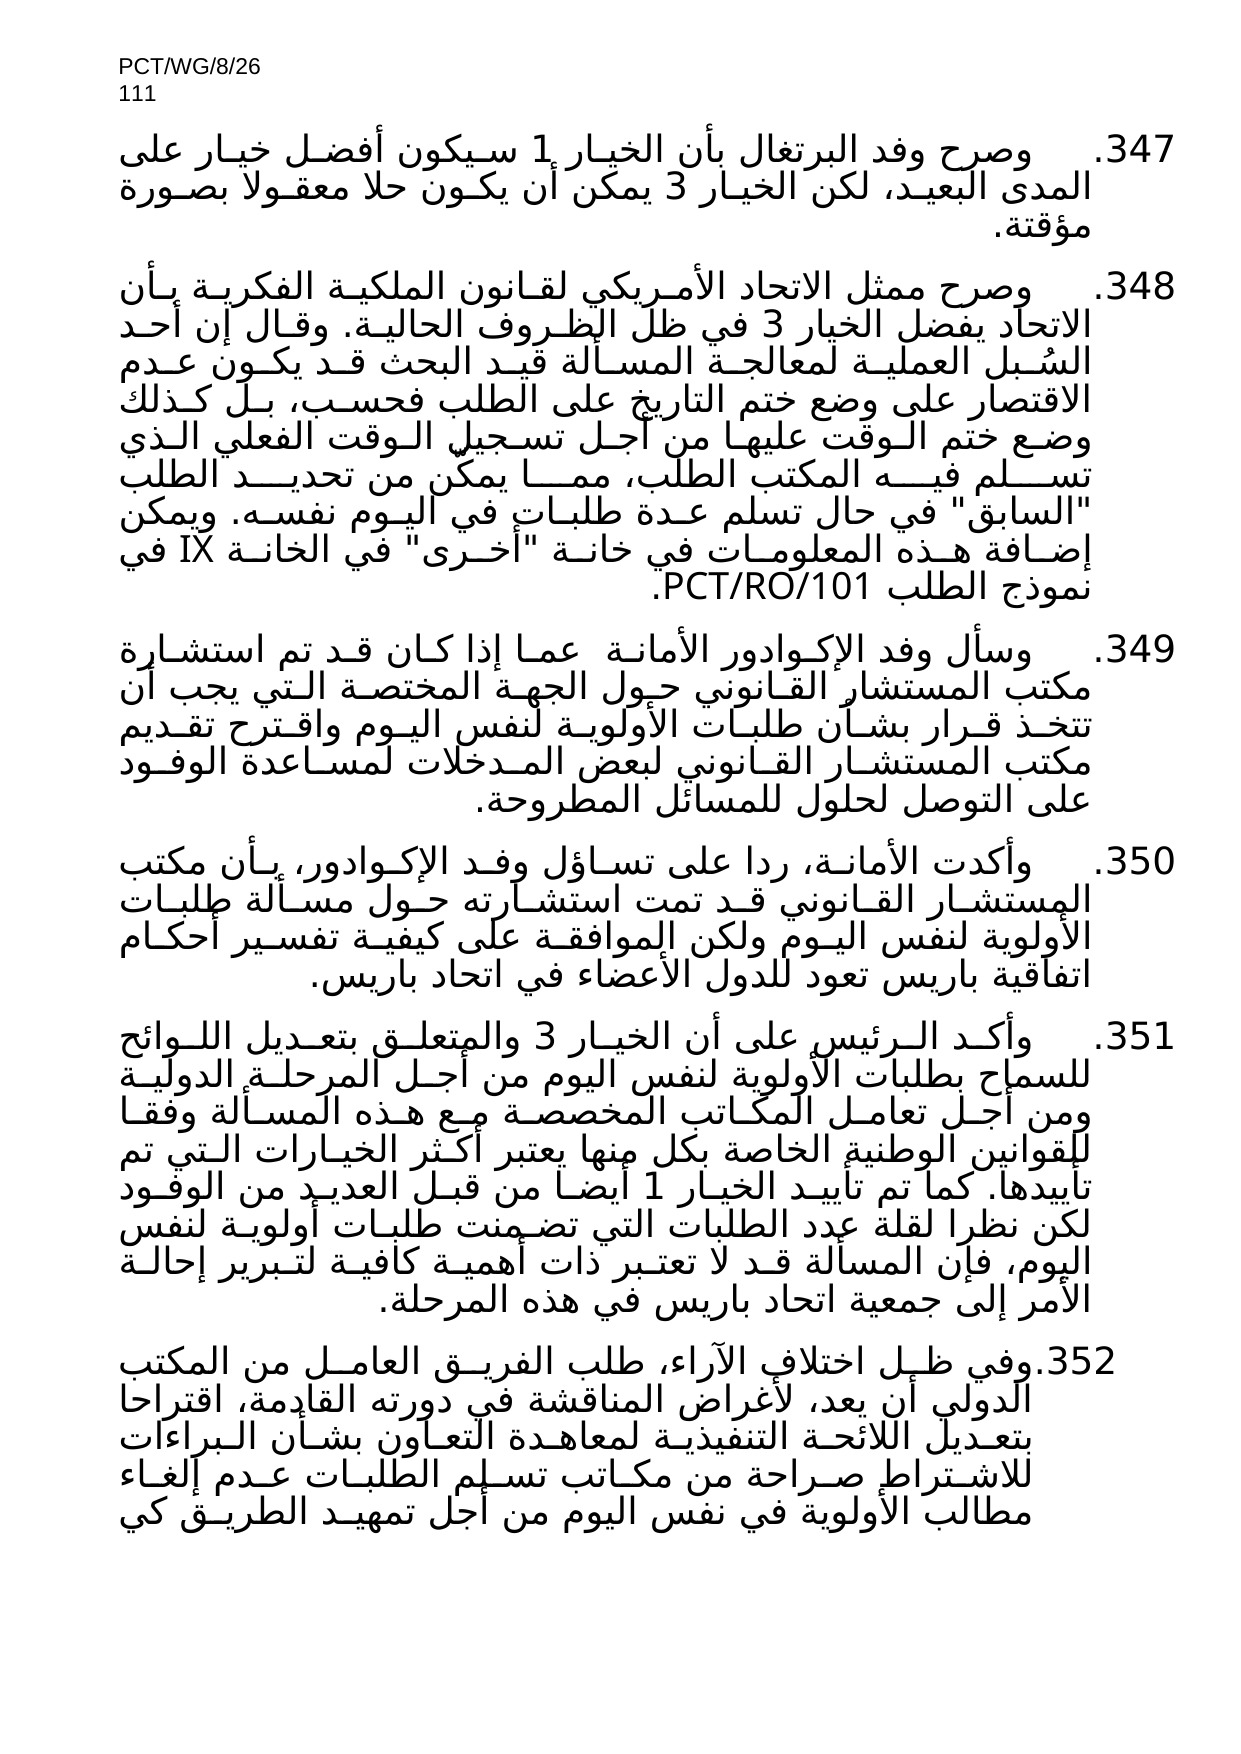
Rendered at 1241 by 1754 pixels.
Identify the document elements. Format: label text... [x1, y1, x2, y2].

text وصرح ممثل الاتحاد الأمريكي لقانون الملكية الفكرية بأن الاتحاد يفضل الخيار 3 في ظل الظروف الحالية. وقال إن أحد السُبل العملية لمعالجة المسألة قيد البحث قد يكون عدم الاقتصار على وضع ختم التاريخ على الطلب فحسب، بل كذلك وضع ختم الوقت عليها من أجل تسجيل الوقت الفعلي الذي تسلم فيه المكتب الطلب، مما يمكّن من تحديد الطلب "السابق" في حال تسلم عدة طلبات في اليوم نفسه. ويمكن إضافة هذه المعلومات في خانة "أخرى" في الخانة IX في نموذج الطلب PCT/RO/101. [118, 270, 1092, 607]
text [118, 1345, 1033, 1532]
text وصرح وفد البرتغال بأن الخيار 1 سيكون أفضل خيار على المدى البعيد، لكن الخيار 3 يمكن أن يكون حلا معقولا بصورة مؤقتة. [118, 132, 1092, 245]
text وأكدت الأمانة، ردا على تساؤل وفد الإكوادور، بأن مكتب المستشار القانوني قد تمت استشارته حول مسألة طلبات الأولوية لنفس اليوم ولكن الموافقة على كيفية تفسير أحكام اتفاقية باريس تعود للدول الأعضاء في اتحاد باريس. [118, 845, 1092, 995]
text وسأل وفد الإكوادور الأمانة عما إذا كان قد تم استشارة مكتب المستشار القانوني حول الجهة المختصة التي يجب أن تتخذ قرار بشأن طلبات الأولوية لنفس اليوم واقترح تقديم مكتب المستشار القانوني لبعض المدخلات لمساعدة الوفود على التوصل لحلول للمسائل المطروحة. [118, 632, 1092, 820]
text وأكد الرئيس على أن الخيار 3 والمتعلق بتعديل اللوائح للسماح بطلبات الأولوية لنفس اليوم من أجل المرحلة الدولية ومن أجل تعامل المكاتب المخصصة مع هذه المسألة وفقا للقوانين الوطنية الخاصة بكل منها يعتبر أكثر الخيارات التي تم تأييدها. كما تم تأييد الخيار 1 أيضا من قبل العديد من الوفود لكن نظرا لقلة عدد الطلبات التي تضمنت طلبات أولوية لنفس اليوم، فإن المسألة قد لا تعتبر ذات أهمية كافية لتبرير إحالة الأمر إلى جمعية اتحاد باريس في هذه المرحلة. [118, 1020, 1092, 1320]
